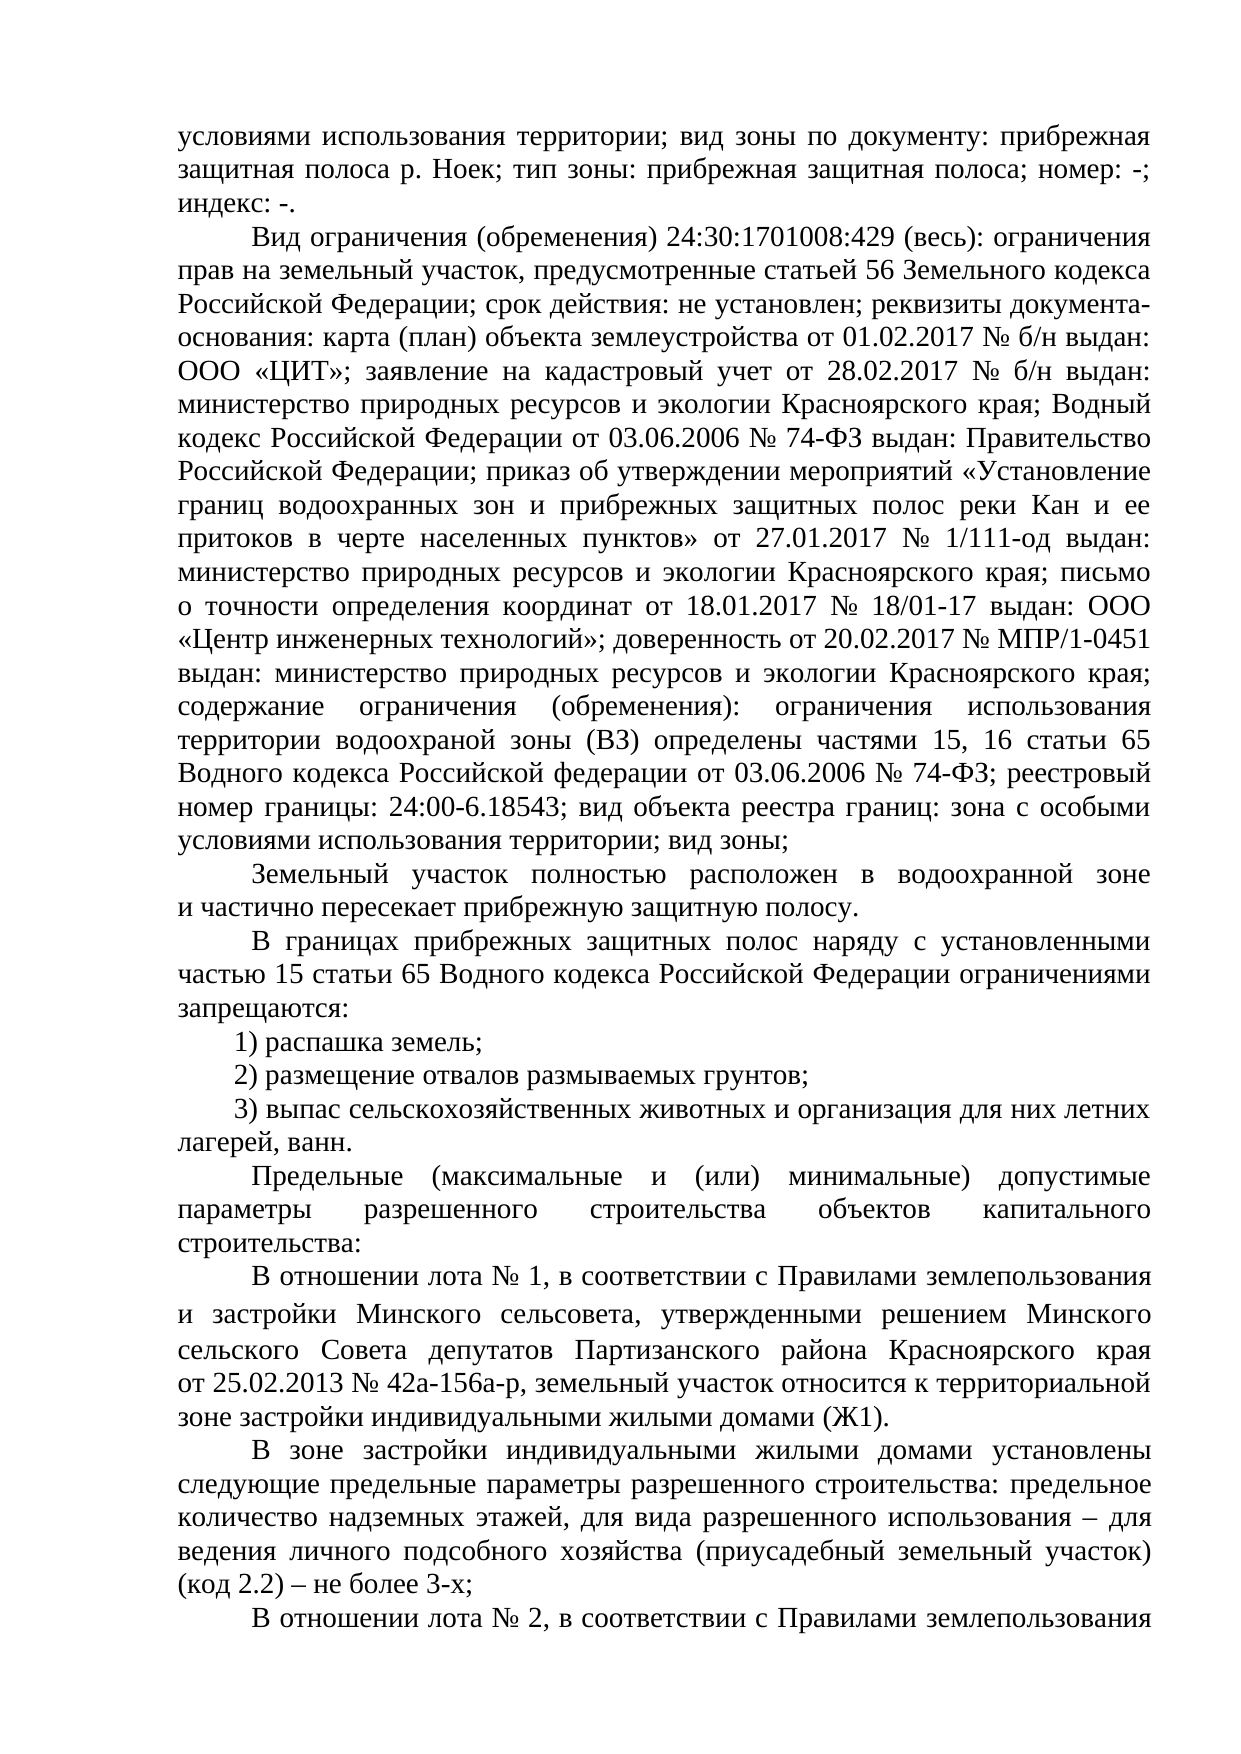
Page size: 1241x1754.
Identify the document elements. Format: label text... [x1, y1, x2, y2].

text Земельный участок полностью расположен в водоохранной зоне и частично пересекает прибрежную защитную полосу. [177, 856, 1152, 923]
text Предельные (максимальные и (или) минимальные) допустимые параметры разрешенного строительства объектов капитального строительства: [177, 1158, 1152, 1258]
text В зоне застройки индивидуальными жилыми домами установлены следующие предельные параметры разрешенного строительства: предельное количество надземных этажей, для вида разрешенного использования – для ведения личного подсобного хозяйства (приусадебный земельный участок) (код 2.2) – не более 3-х; [177, 1432, 1152, 1600]
text 2) размещение отвалов размываемых грунтов; [177, 1057, 1152, 1091]
text 3) выпас сельскохозяйственных животных и организация для них летних лагерей, ванн. [177, 1091, 1152, 1158]
text 1) распашка земель; [177, 1024, 1152, 1057]
text В границах прибрежных защитных полос наряду с установленными частью 15 статьи 65 Водного кодекса Российской Федерации ограничениями запрещаются: [177, 923, 1152, 1024]
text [177, 1600, 1152, 1634]
text Вид ограничения (обременения) 24:30:1701008:429 (весь): ограничения прав на земельный участок, предусмотренные статьей 56 Земельного кодекса Российской Федерации; срок действия: не установлен; реквизиты документа-основания: карта (план) объекта землеустройства от 01.02.2017 № б/н выдан: ООО «ЦИТ»; заявление на кадастровый учет от 28.02.2017 № б/н выдан: министерство природных ресурсов и экологии Красноярского края; Водный кодекс Российской Федерации от 03.06.2006 № 74-ФЗ выдан: Правительство Российской Федерации; приказ об утверждении мероприятий «Установление границ водоохранных зон и прибрежных защитных полос реки Кан и ее притоков в черте населенных пунктов» от 27.01.2017 № 1/111-од выдан: министерство природных ресурсов и экологии Красноярского края; письмо о точности определения координат от 18.01.2017 № 18/01-17 выдан: ООО «Центр инженерных технологий»; доверенность от 20.02.2017 № МПР/1-0451 выдан: министерство природных ресурсов и экологии Красноярского края; содержание ограничения (обременения): ограничения использования территории водоохраной зоны (ВЗ) определены частями 15, 16 статьи 65 Водного кодекса Российской федерации от 03.06.2006 № 74-ФЗ; реестровый номер границы: 24:00-6.18543; вид объекта реестра границ: зона с особыми условиями использования территории; вид зоны; [177, 219, 1152, 856]
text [177, 118, 1152, 219]
text В отношении лота № 1, в соответствии с Правилами землепользования и застройки Минского сельсовета, утвержденными решением Минского сельского Совета депутатов Партизанского района Красноярского края от 25.02.2013 № 42а-156а-р, земельный участок относится к территориальной зоне застройки индивидуальными жилыми домами (Ж1). [177, 1258, 1152, 1432]
